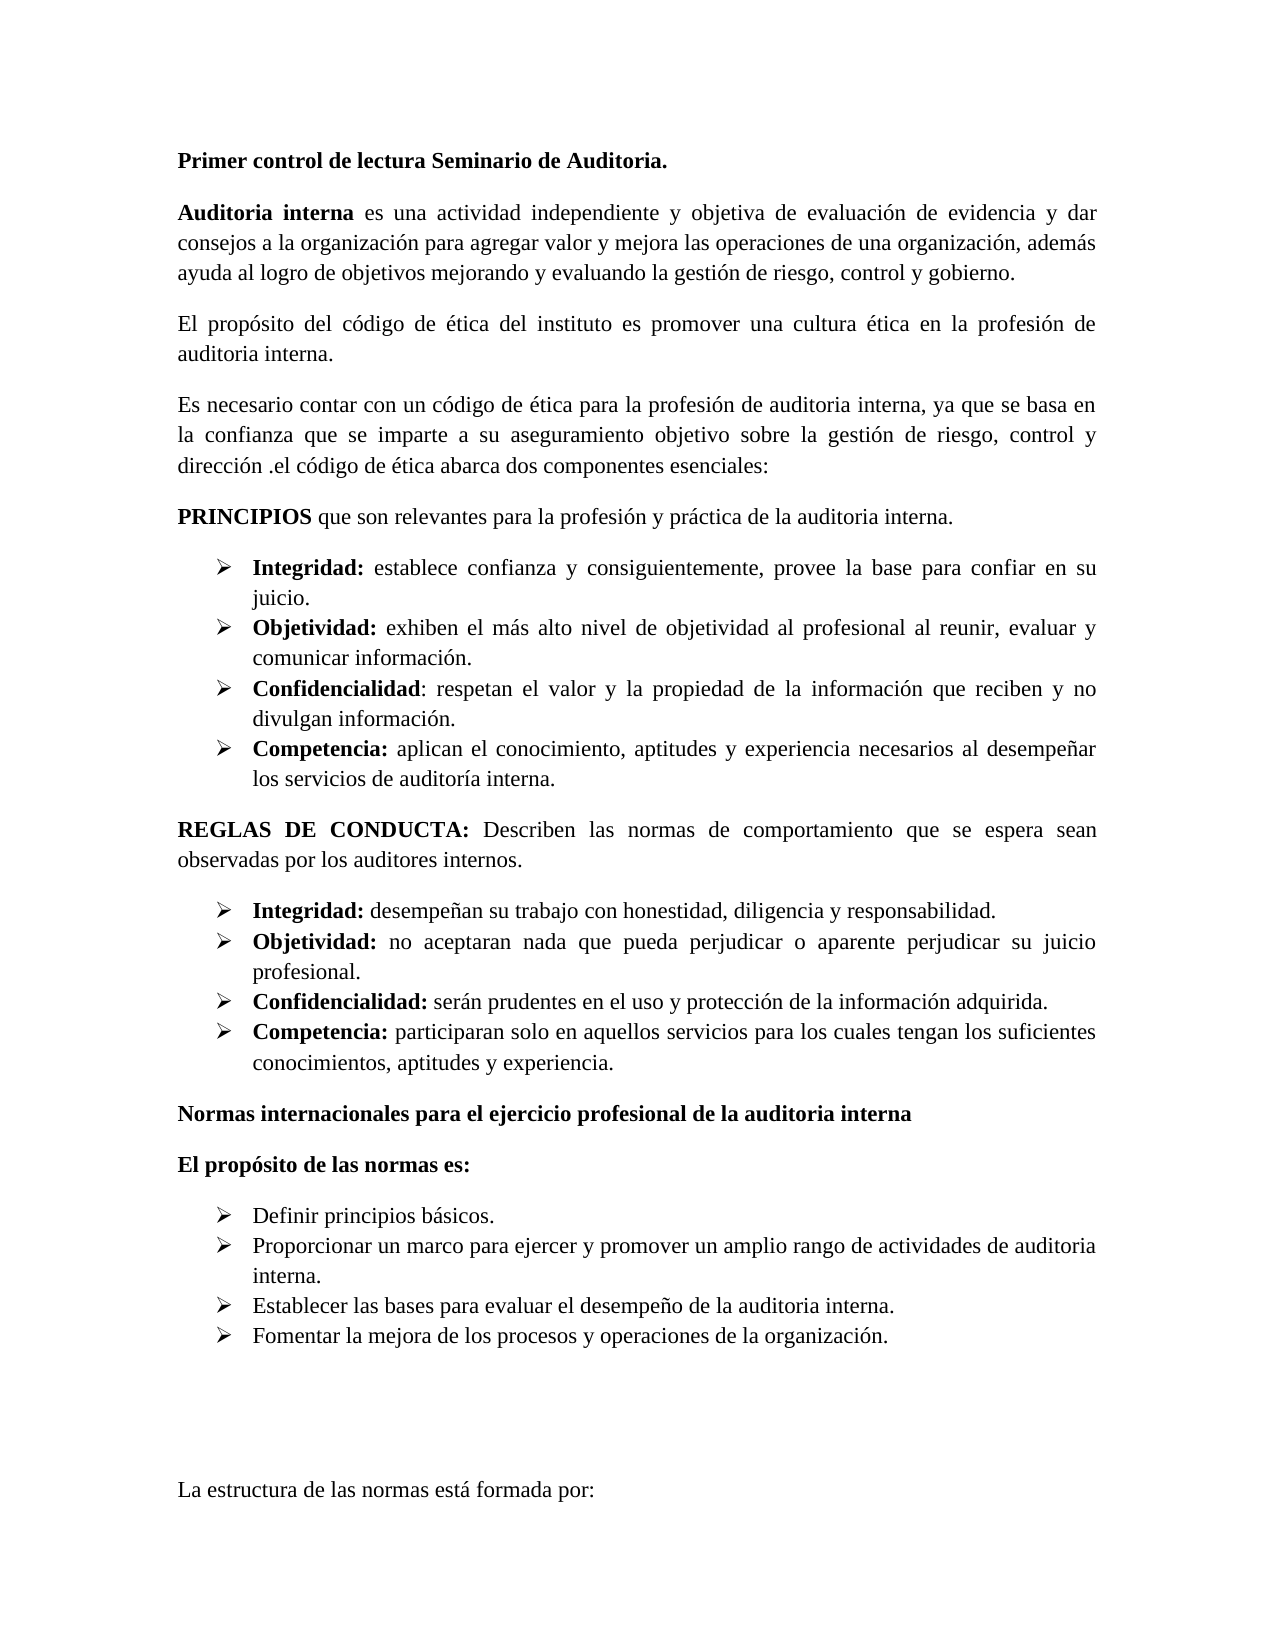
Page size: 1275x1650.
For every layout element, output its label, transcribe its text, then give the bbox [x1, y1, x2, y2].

text PRINCIPIOS que son relevantes para la profesión y práctica de la auditoria interna. [177, 503, 1098, 529]
text Es necesario contar con un código de ética para la profesión de auditoria interna, ya que se basa en la confianza que se imparte a su aseguramiento objetivo sobre la gestión de riesgo, control y dirección .el código de ética abarca dos componentes esenciales: [177, 391, 1098, 478]
list Confidencialidad: serán prudentes en el uso y protección de la información adquirida. [215, 988, 1098, 1014]
text Normas internacionales para el ejercicio profesional de la auditoria interna [177, 1100, 1098, 1126]
text La estructura de las normas está formada por: [177, 1476, 1098, 1502]
list Confidencialidad: respetan el valor y la propiedad de la información que reciben y no divulgan información. [215, 675, 1098, 731]
text REGLAS DE CONDUCTA: Describen las normas de comportamiento que se espera sean observadas por los auditores internos. [177, 816, 1098, 873]
list Competencia: participaran solo en aquellos servicios para los cuales tengan los suficientes conocimientos, aptitudes y experiencia. [215, 1018, 1098, 1075]
list Objetividad: no aceptaran nada que pueda perjudicar o aparente perjudicar su juicio profesional. [215, 928, 1098, 984]
list Competencia: aplican el conocimiento, aptitudes y experiencia necesarios al desempeñar los servicios de auditoría interna. [215, 735, 1098, 792]
text Auditoria interna es una actividad independiente y objetiva de evaluación de evidencia y dar consejos a la organización para agregar valor y mejora las operaciones de una organización, además ayuda al logro de objetivos mejorando y evaluando la gestión de riesgo, control y gobierno. [177, 199, 1098, 285]
list Definir principios básicos. [215, 1202, 1098, 1228]
list Establecer las bases para evaluar el desempeño de la auditoria interna. [215, 1292, 1098, 1319]
text El propósito del código de ética del instituto es promover una cultura ética en la profesión de auditoria interna. [177, 310, 1098, 367]
list Objetividad: exhiben el más alto nivel de objetividad al profesional al reunir, evaluar y comunicar información. [215, 614, 1098, 671]
text El propósito de las normas es: [177, 1151, 1098, 1177]
list Integridad: establece confianza y consiguientemente, provee la base para confiar en su juicio. [215, 554, 1098, 610]
list Integridad: desempeñan su trabajo con honestidad, diligencia y responsabilidad. [215, 898, 1098, 924]
list Fomentar la mejora de los procesos y operaciones de la organización. [215, 1323, 1098, 1349]
text Primer control de lectura Seminario de Auditoria. [177, 148, 1098, 174]
list Proporcionar un marco para ejercer y promover un amplio rango de actividades de auditoria interna. [215, 1232, 1098, 1288]
